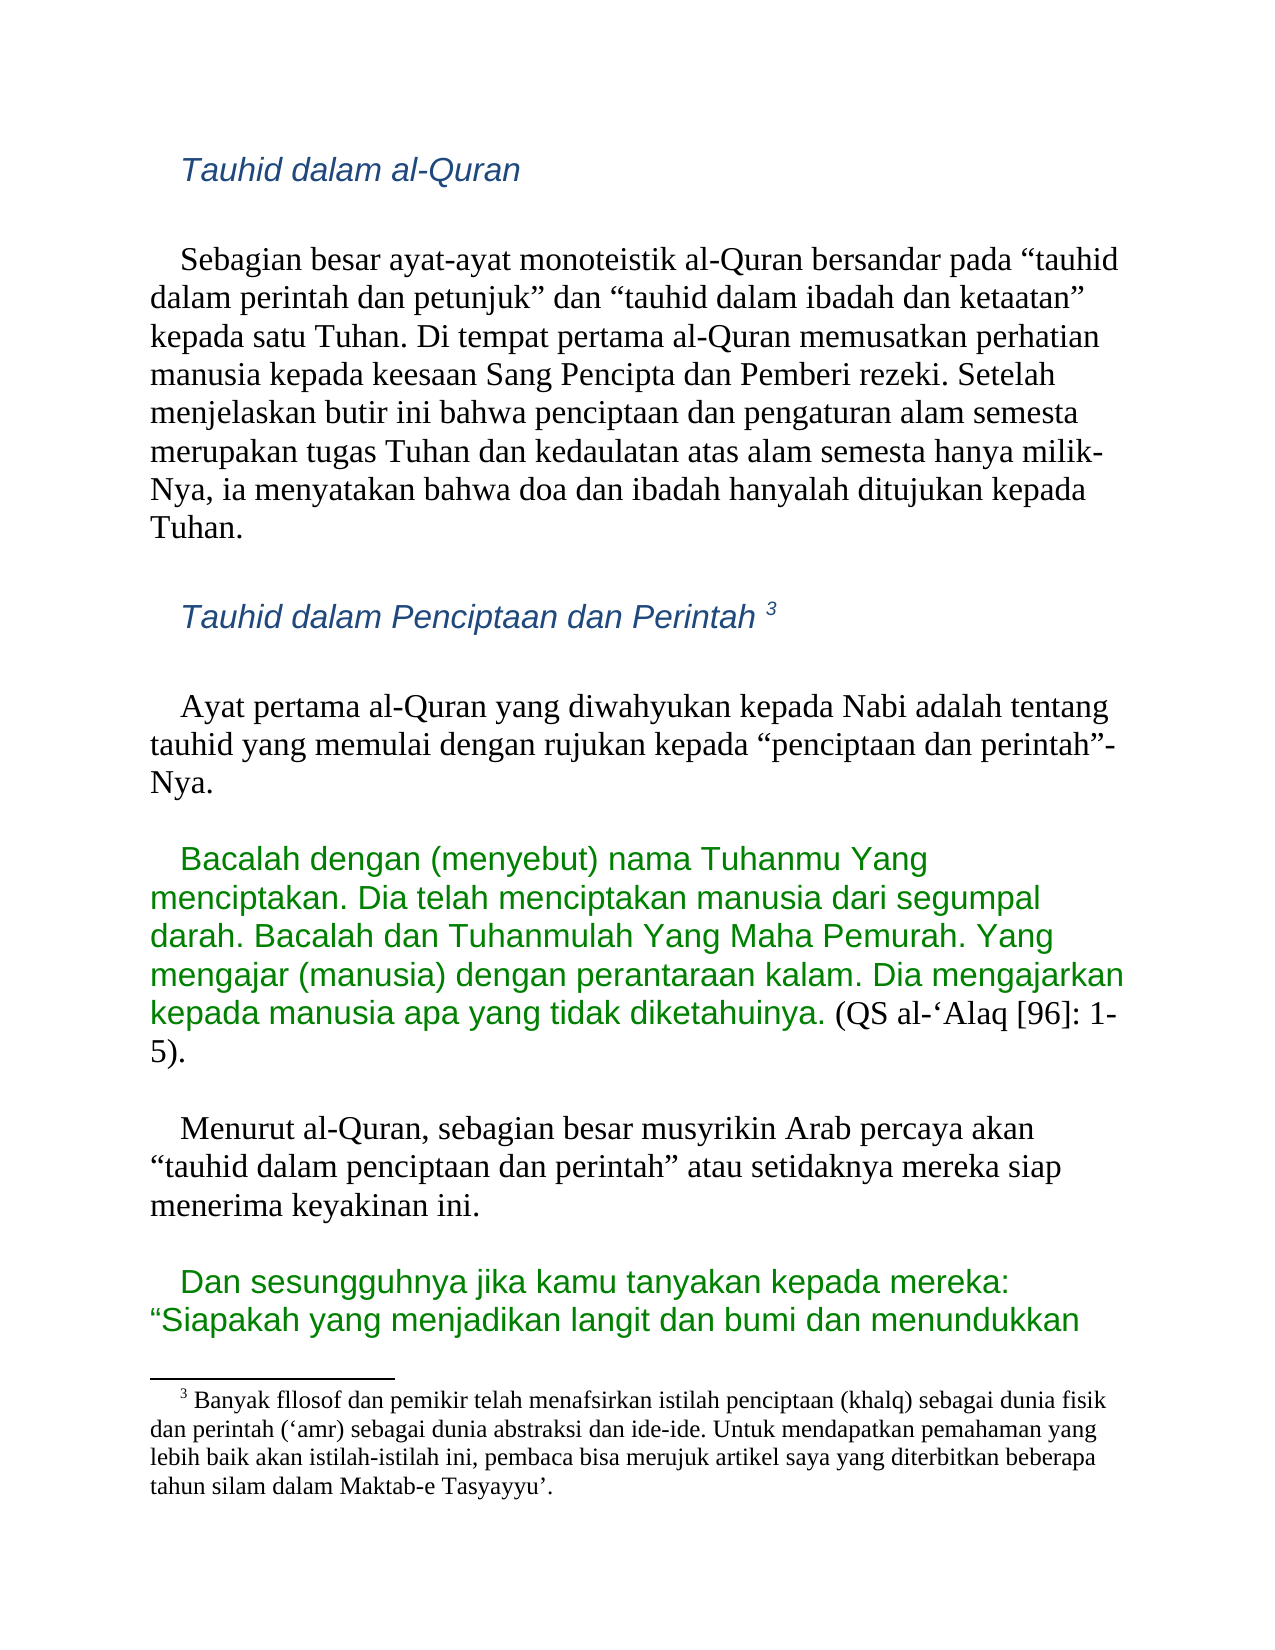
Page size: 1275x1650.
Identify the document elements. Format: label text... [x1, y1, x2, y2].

text Ayat pertama al-Quran yang diwahyukan kepada Nabi adalah tentang tauhid yang memulai dengan rujukan kepada “penciptaan dan perintah”-Nya. [150, 686, 1125, 801]
text Sebagian besar ayat-ayat monoteistik al-Quran bersandar pada “tauhid dalam perintah dan petunjuk” dan “tauhid dalam ibadah dan ketaatan” kepada satu Tuhan. Di tempat pertama al-Quran memusatkan perhatian manusia kepada keesaan Sang Pencipta dan Pemberi rezeki. Setelah menjelaskan butir ini bahwa penciptaan dan pengaturan alam semesta merupakan tugas Tuhan dan kedaulatan atas alam semesta hanya milik-Nya, ia menyatakan bahwa doa dan ibadah hanyalah ditujukan kepada Tuhan. [150, 239, 1125, 546]
subtitle Tauhid dalam Penciptaan dan Perintah [150, 597, 1125, 635]
text Menurut al-Quran, sebagian besar musyrikin Arab percaya akan “tauhid dalam penciptaan dan perintah” atau setidaknya mereka siap menerima keyakinan ini. [150, 1108, 1125, 1223]
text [150, 1262, 1125, 1338]
subtitle Tauhid dalam al-Quran [150, 150, 1125, 188]
text Bacalah dengan (menyebut) nama Tuhanmu Yang menciptakan. Dia telah menciptakan manusia dari segumpal darah. Bacalah dan Tuhanmulah Yang Maha Pemurah. Yang mengajar (manusia) dengan perantaraan kalam. Dia mengajarkan kepada manusia apa yang tidak diketahuinya. (QS al-‘Alaq [96]: 1-5). [150, 839, 1125, 1070]
